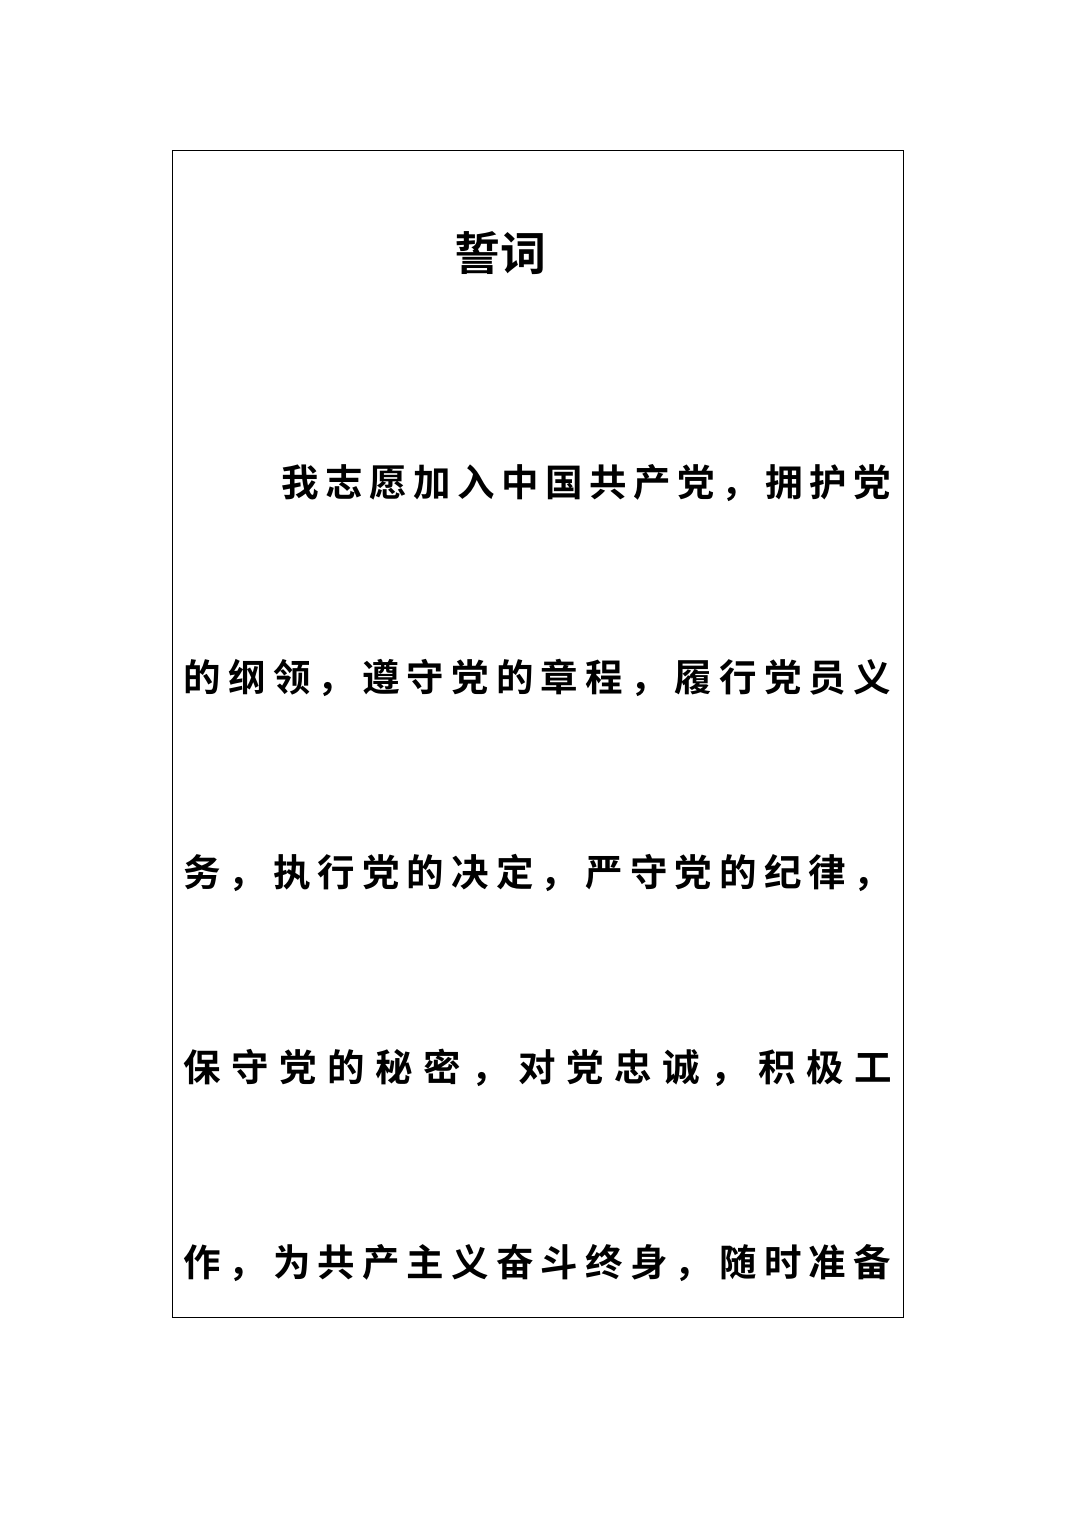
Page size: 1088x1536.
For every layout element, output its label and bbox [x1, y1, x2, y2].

table_header [173, 151, 903, 1317]
